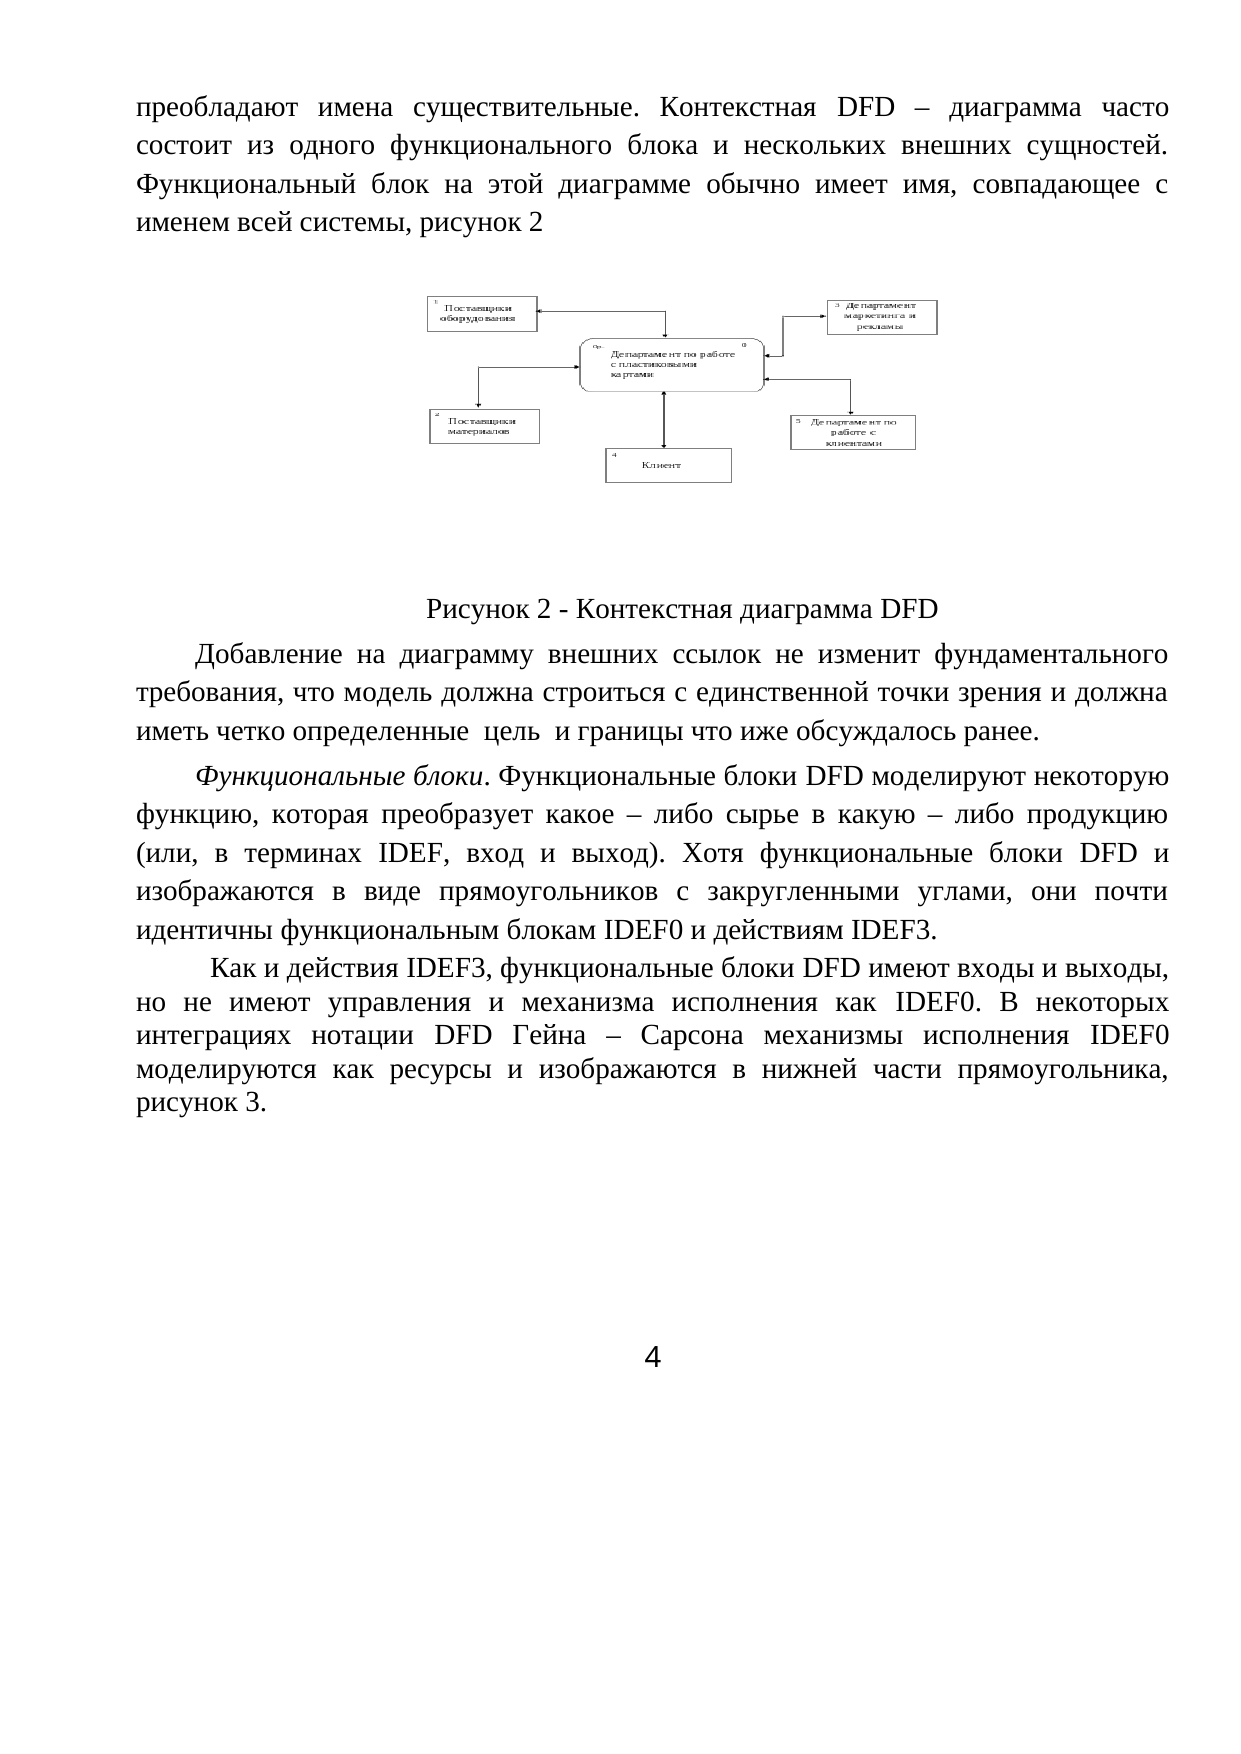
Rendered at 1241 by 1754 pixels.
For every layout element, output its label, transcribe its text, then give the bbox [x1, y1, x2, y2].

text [136, 89, 1169, 238]
text Добавление на диаграмму внешних ссылок не изменит фундаментального требования, что модель должна строиться с единственной точки зрения и должна иметь четко определенные цель и границы что иже обсуждалось ранее. [136, 636, 1169, 746]
text Функциональные блоки. Функциональные блоки DFD моделируют некоторую функцию, которая преобразует какое – либо сырье в какую – либо продукцию (или, в терминах IDEF, вход и выход). Хотя функциональные блоки DFD и изображаются в виде прямоугольников с закругленными углами, они почти идентичны функциональным блокам IDEF0 и действиям IDEF3. [136, 758, 1169, 945]
text Рисунок 2 - Контекстная диаграмма DFD [136, 591, 1169, 624]
text Как и действия IDEF3, функциональные блоки DFD имеют входы и выходы, но не имеют управления и механизма исполнения как IDEF0. В некоторых интеграциях нотации DFD Гейна – Сарсона механизмы исполнения IDEF0 моделируются как ресурсы и изображаются в нижней части прямоугольника, рисунок 3. [136, 950, 1169, 1118]
